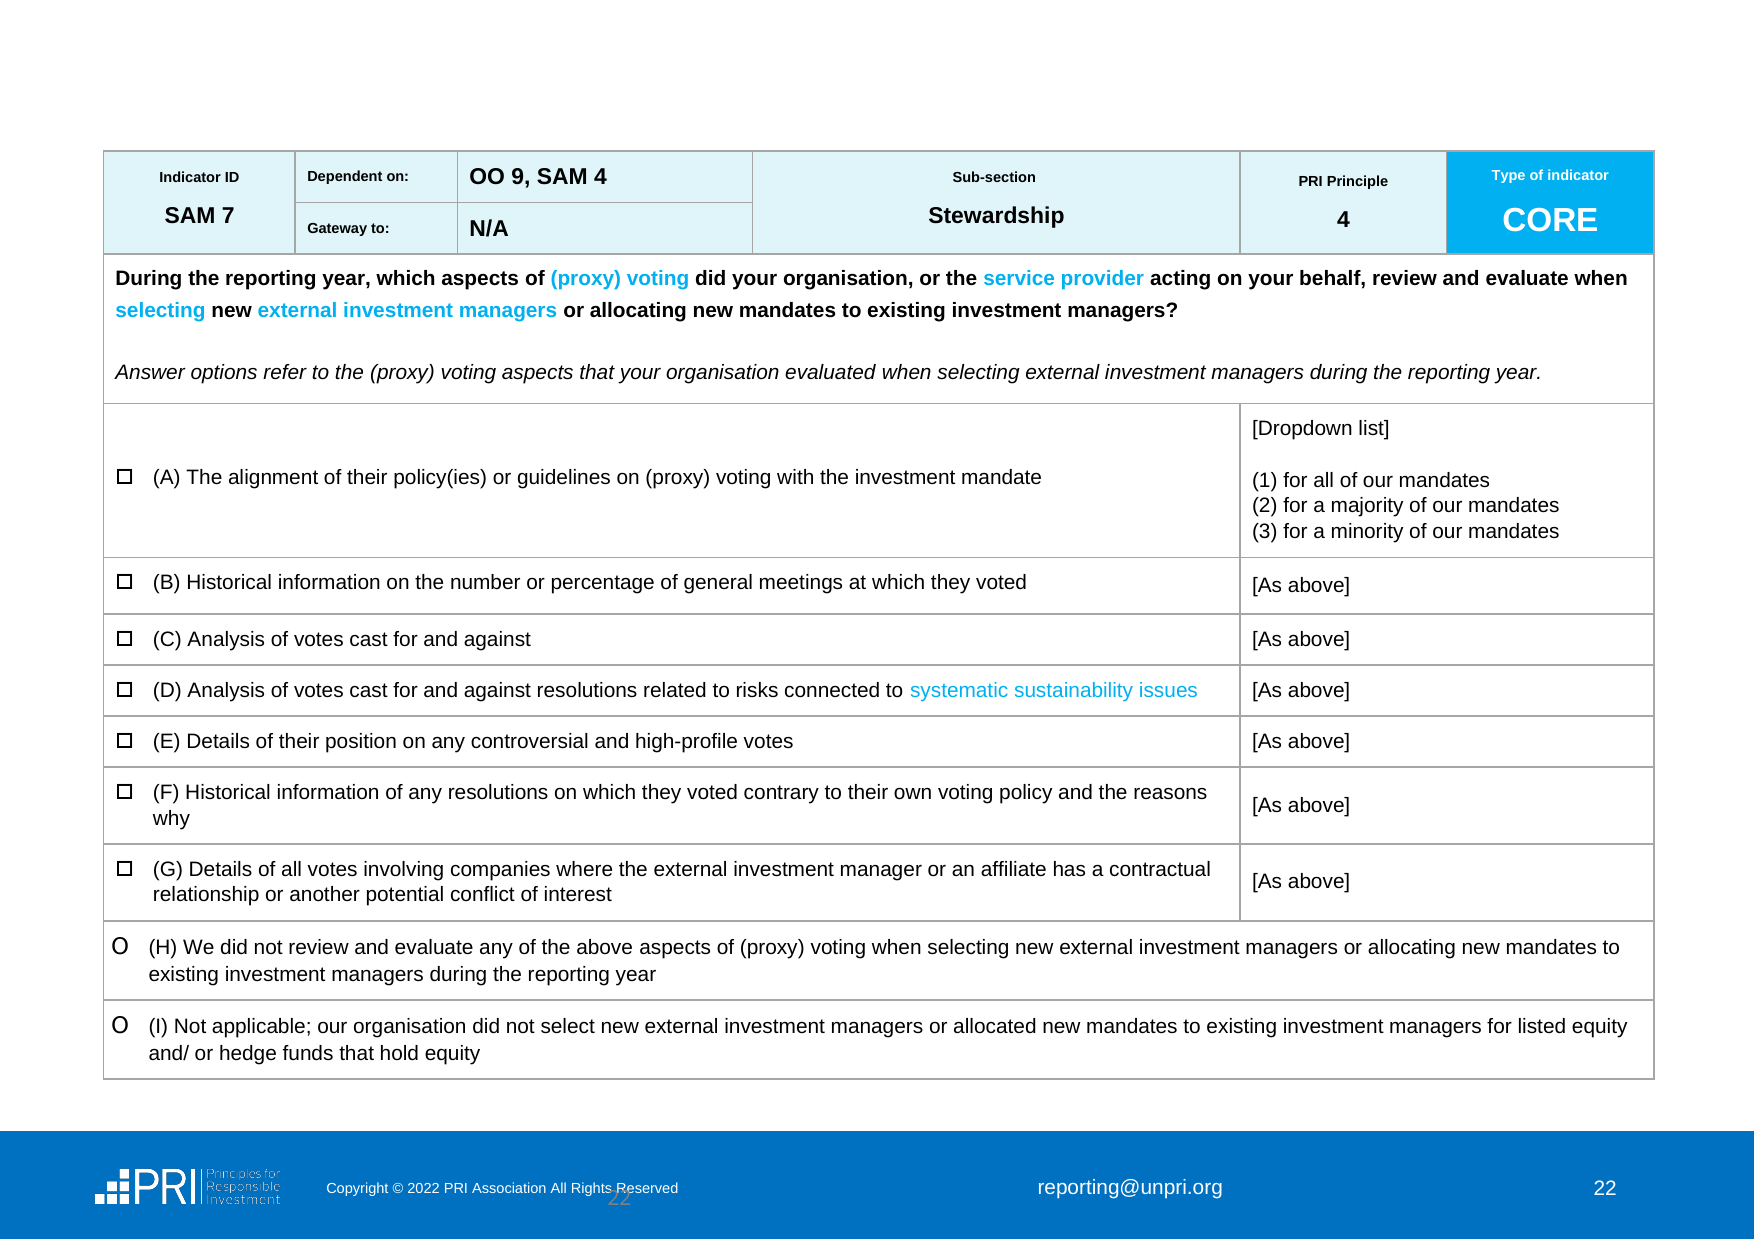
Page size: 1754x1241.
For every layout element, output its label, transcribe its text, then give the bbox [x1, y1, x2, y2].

table_header Sub-section Stewardship [753, 152, 1239, 253]
table_header PRI Principle 4 [1241, 152, 1446, 253]
table_cell [As above] [1241, 717, 1653, 766]
table_cell (I) Not applicable; our organisation did not select new external investment managers or allocated new mandates to existing investment managers for listed equity and/ or hedge funds that hold equity [104, 1001, 1653, 1078]
table_header OO 9, SAM 4 [458, 152, 752, 201]
table_cell [As above] [1241, 666, 1653, 715]
table_cell (E) Details of their position on any controversial and high-profile votes [104, 717, 1239, 766]
picture [92, 1166, 282, 1207]
table_cell [As above] [1241, 768, 1653, 843]
table_cell [As above] [1241, 558, 1653, 613]
table_header Dependent on: [296, 152, 457, 201]
table_header Type of indicator CORE [1447, 152, 1653, 253]
table_cell (H) We did not review and evaluate any of the above aspects of (proxy) voting when selecting new external investment managers or allocating new mandates to existing investment managers during the reporting year [104, 922, 1653, 999]
table_cell (B) Historical information on the number or percentage of general meetings at which they voted [104, 558, 1239, 613]
table_cell During the reporting year, which aspects of (proxy) voting did your organisation, or the service provider acting on your behalf, review and evaluate when selecting new external investment managers or allocating new mandates to existing investment managers? Answer options refer to the (proxy) voting aspects that your organisation evaluated when selecting external investment managers during the reporting year. [104, 255, 1653, 402]
table_cell N/A [458, 203, 752, 253]
table_cell (C) Analysis of votes cast for and against [104, 615, 1239, 664]
table_cell [Dropdown list] (1) for all of our mandates (2) for a majority of our mandates (3) for a minority of our mandates [1241, 404, 1653, 557]
table_cell Gateway to: [296, 203, 457, 253]
table_cell (F) Historical information of any resolutions on which they voted contrary to their own voting policy and the reasons why [104, 768, 1239, 843]
table_header Indicator ID SAM 7 [104, 152, 294, 253]
table_cell [As above] [1241, 615, 1653, 664]
table_cell (A) The alignment of their policy(ies) or guidelines on (proxy) voting with the investment mandate [104, 404, 1239, 557]
table_cell (D) Analysis of votes cast for and against resolutions related to risks connected to systematic sustainability issues [104, 666, 1239, 715]
table_cell [As above] [1241, 845, 1653, 920]
table_cell (G) Details of all votes involving companies where the external investment manager or an affiliate has a contractual relationship or another potential conflict of interest [104, 845, 1239, 920]
